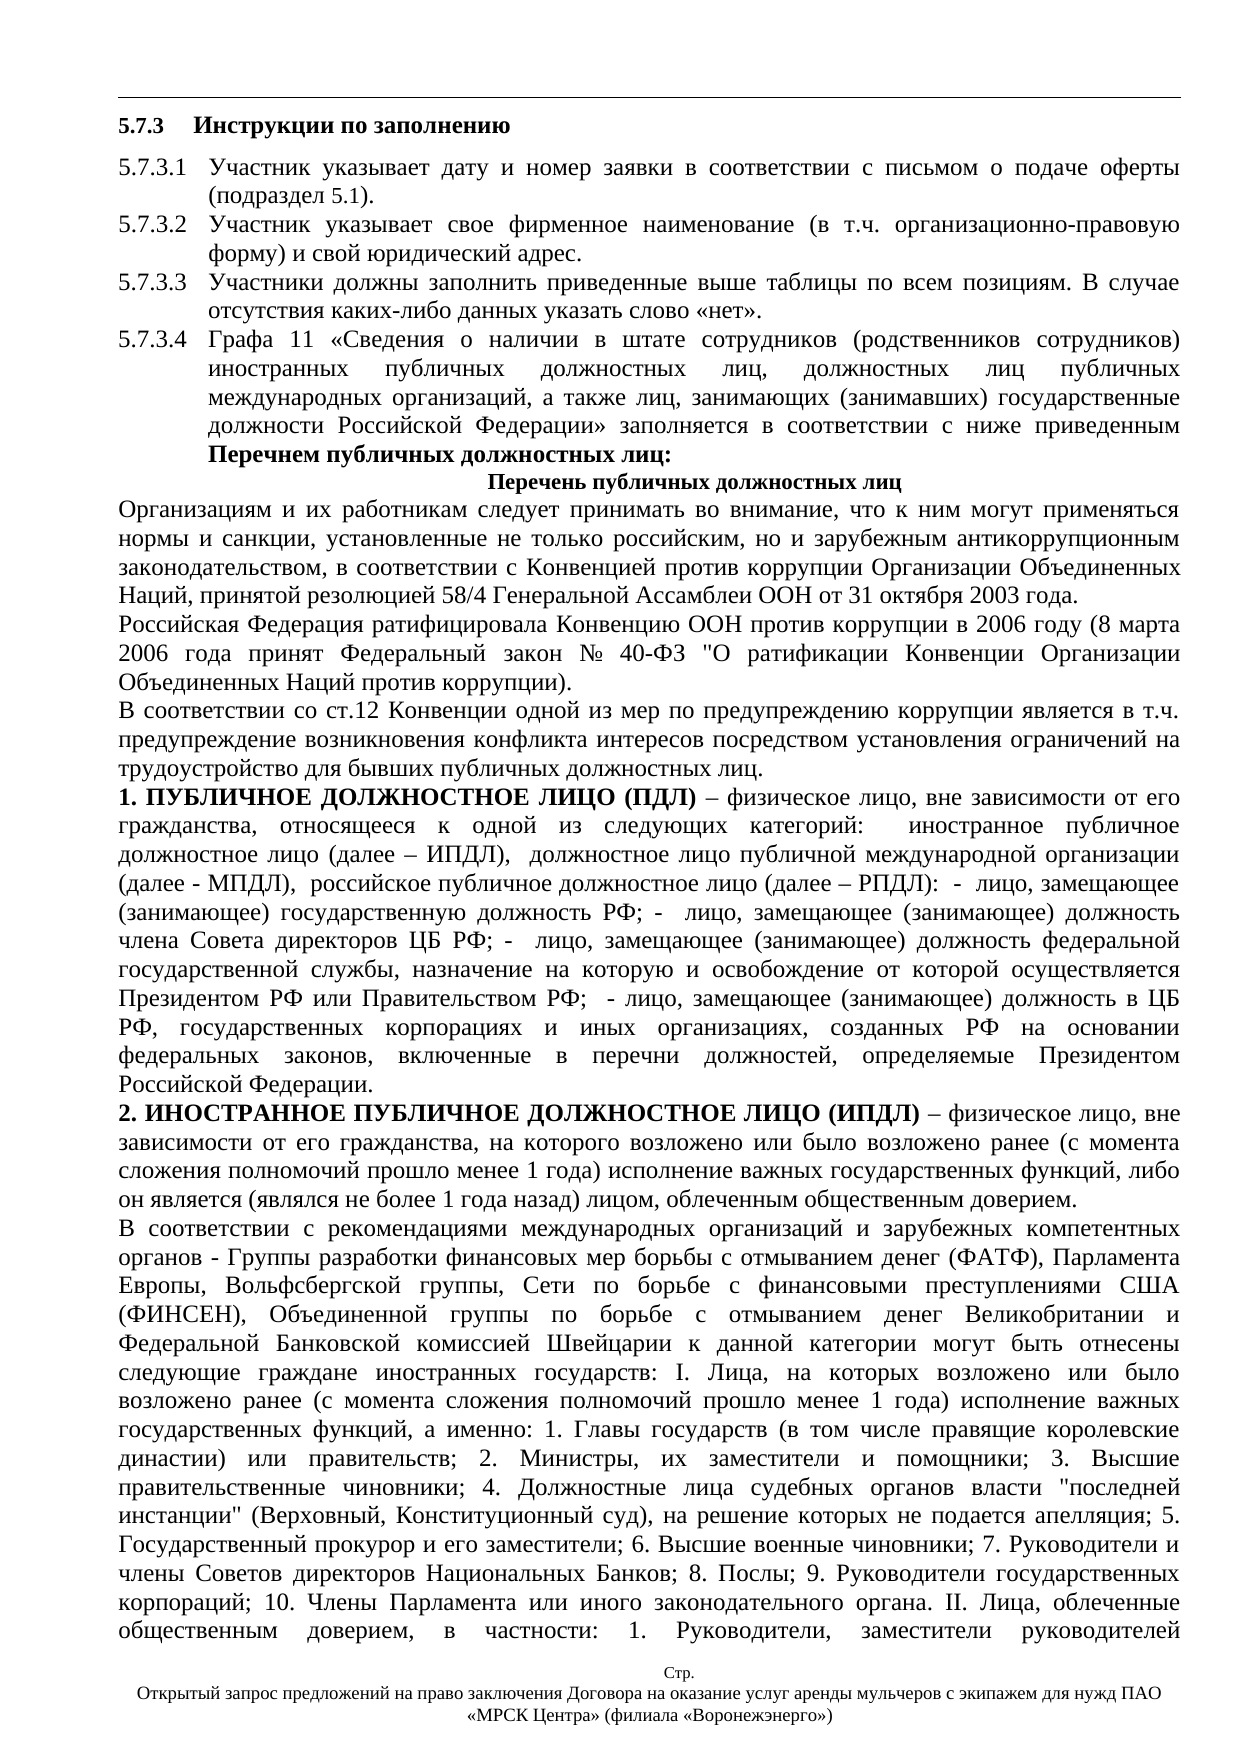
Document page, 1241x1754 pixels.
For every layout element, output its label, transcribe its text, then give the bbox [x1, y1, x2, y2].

text В соответствии со ст.12 Конвенции одной из мер по предупреждению коррупции является в т.ч. предупреждение возникновения конфликта интересов посредством установления ограничений на трудоустройство для бывших публичных должностных лиц. [118, 696, 1181, 782]
text 2. ИНОСТРАННОЕ ПУБЛИЧНОЕ ДОЛЖНОСТНОЕ ЛИЦО (ИПДЛ) – физическое лицо, вне зависимости от его гражданства, на которого возложено или было возложено ранее (с момента сложения полномочий прошло менее 1 года) исполнение важных государственных функций, либо он является (являлся не более 1 года назад) лицом, облеченным общественным доверием. [118, 1098, 1181, 1213]
list Перечень публичных должностных лиц [208, 468, 1181, 494]
text Организациям и их работникам следует принимать во внимание, что к ним могут применяться нормы и санкции, установленные не только российским, но и зарубежным антикоррупционным законодательством, в соответствии с Конвенцией против коррупции Организации Объединенных Наций, принятой резолюцией 58/4 Генеральной Ассамблеи ООН от 31 октября 2003 года. [118, 494, 1181, 609]
list Графа 11 «Сведения о наличии в штате сотрудников (родственников сотрудников) иностранных публичных должностных лиц, должностных лиц публичных международных организаций, а также лиц, занимающих (занимавших) государственные должности Российской Федерации» заполняется в соответствии с ниже приведенным Перечнем публичных должностных лиц: [118, 324, 1181, 468]
subtitle Инструкции по заполнению [118, 111, 1181, 139]
text Российская Федерация ратифицировала Конвенцию ООН против коррупции в 2006 году (8 марта 2006 года принят Федеральный закон № 40-ФЗ "О ратификации Конвенции Организации Объединенных Наций против коррупции). [118, 609, 1181, 696]
list Участник указывает свое фирменное наименование (в т.ч. организационно-правовую форму) и свой юридический адрес. [118, 209, 1181, 267]
list Участник указывает дату и номер заявки в соответствии с письмом о подаче оферты (подраздел 5.1). [118, 152, 1181, 209]
text 1. ПУБЛИЧНОЕ ДОЛЖНОСТНОЕ ЛИЦО (ПДЛ) – физическое лицо, вне зависимости от его гражданства, относящееся к одной из следующих категорий: иностранное публичное должностное лицо (далее – ИПДЛ), должностное лицо публичной международной организации (далее - МПДЛ), российское публичное должностное лицо (далее – РПДЛ): - лицо, замещающее (занимающее) государственную должность РФ; - лицо, замещающее (занимающее) должность члена Совета директоров ЦБ РФ; - лицо, замещающее (занимающее) должность федеральной государственной службы, назначение на которую и освобождение от которой осуществляется Президентом РФ или Правительством РФ; - лицо, замещающее (занимающее) должность в ЦБ РФ, государственных корпорациях и иных организациях, созданных РФ на основании федеральных законов, включенные в перечни должностей, определяемые Президентом Российской Федерации. [118, 782, 1181, 1098]
list Участники должны заполнить приведенные выше таблицы по всем позициям. В случае отсутствия каких-либо данных указать слово «нет». [118, 267, 1181, 324]
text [118, 1213, 1181, 1644]
